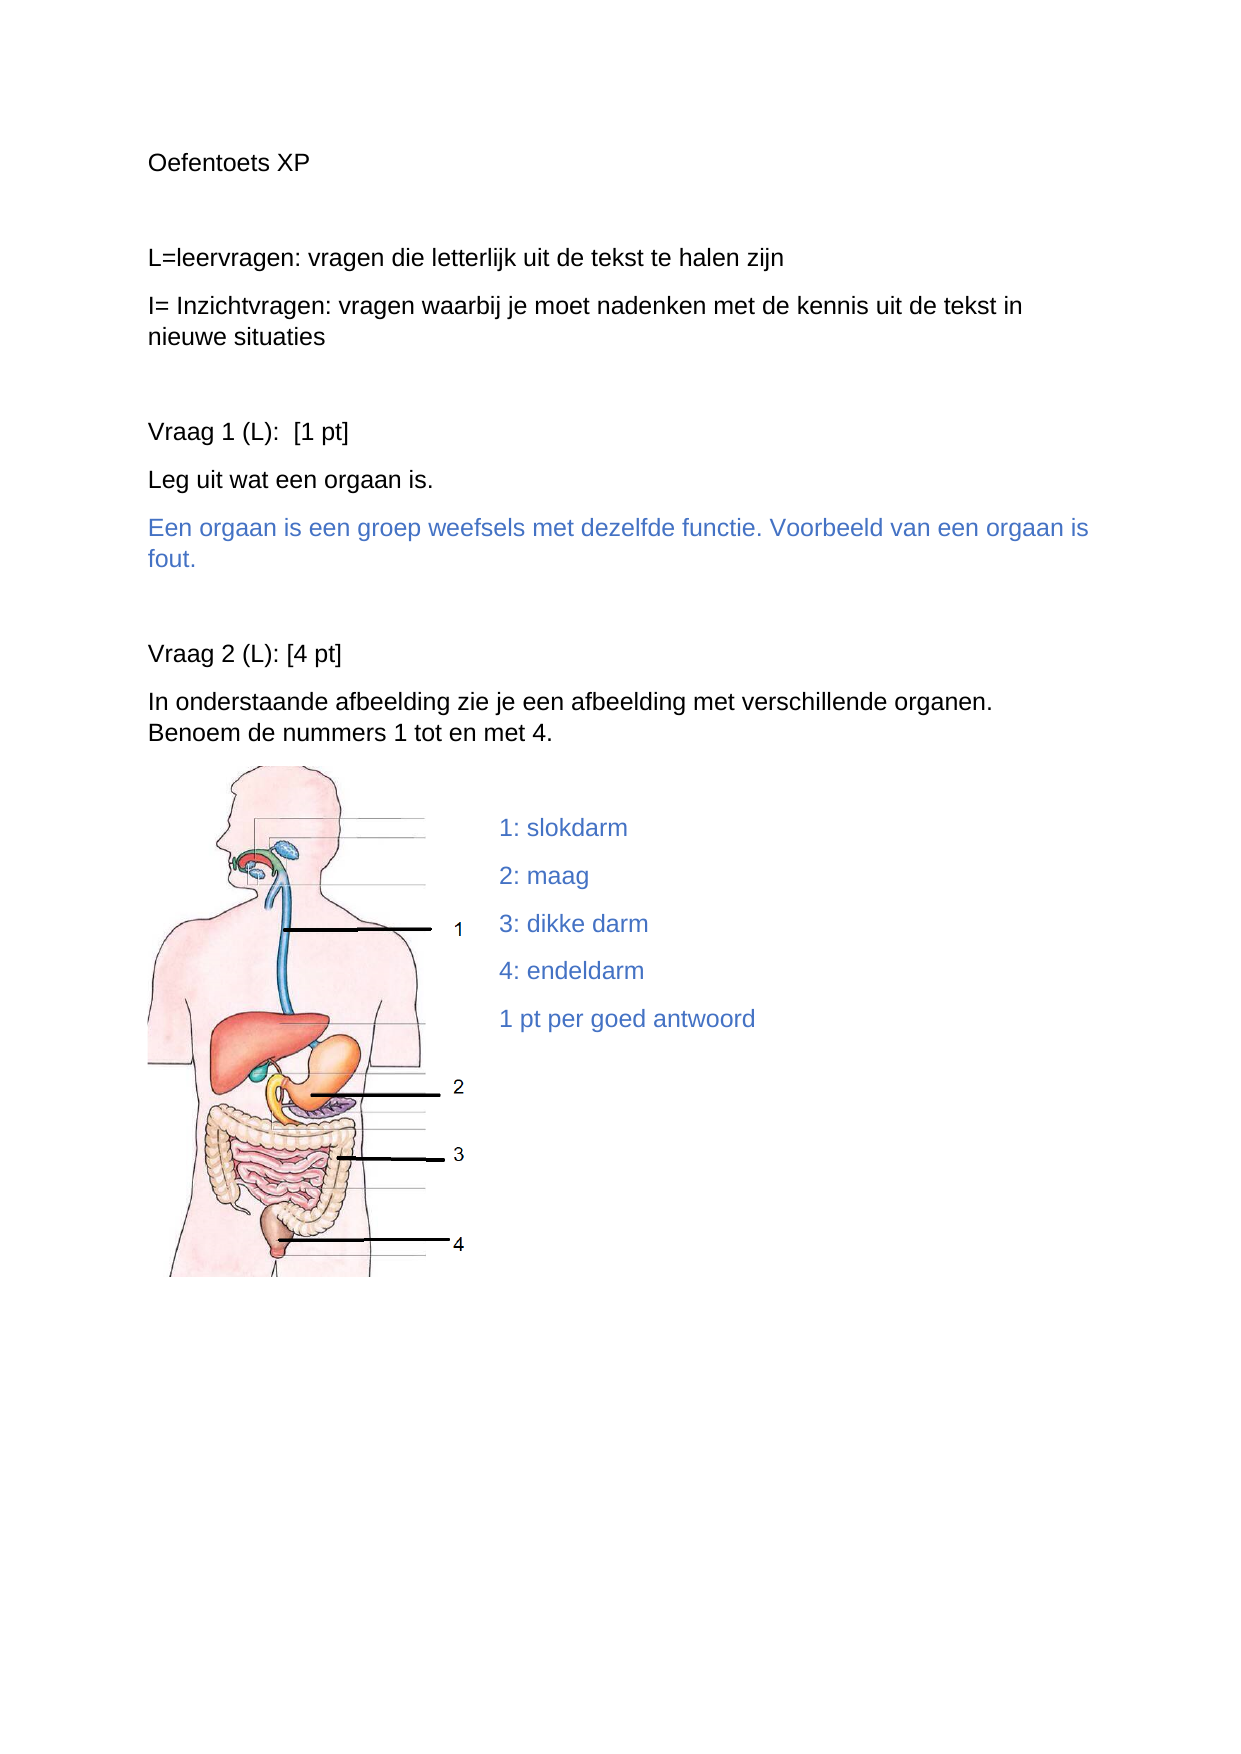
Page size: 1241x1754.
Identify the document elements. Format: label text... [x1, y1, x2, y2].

text 1: slokdarm [481, 813, 1093, 842]
picture [147, 766, 481, 1279]
text L=leervragen: vragen die letterlijk uit de tekst te halen zijn [148, 243, 1093, 272]
text 3: dikke darm [481, 909, 1093, 937]
text Een orgaan is een groep weefsels met dezelfde functie. Voorbeeld van een orgaan is fout. [148, 513, 1093, 572]
text Oefentoets XP [148, 148, 1093, 176]
text I= Inzichtvragen: vragen waarbij je moet nadenken met de kennis uit de tekst in nieuwe situaties [148, 291, 1093, 351]
text 2: maag [481, 861, 1093, 890]
text 4: endeldarm [481, 956, 1093, 985]
text Vraag 1 (L): [1 pt] [148, 417, 1093, 446]
text Vraag 2 (L): [4 pt] [148, 639, 1093, 668]
text Leg uit wat een orgaan is. [148, 465, 1093, 494]
text In onderstaande afbeelding zie je een afbeelding met verschillende organen. Benoem de nummers 1 tot en met 4. [148, 687, 1093, 747]
text 1 pt per goed antwoord [481, 1004, 1093, 1033]
